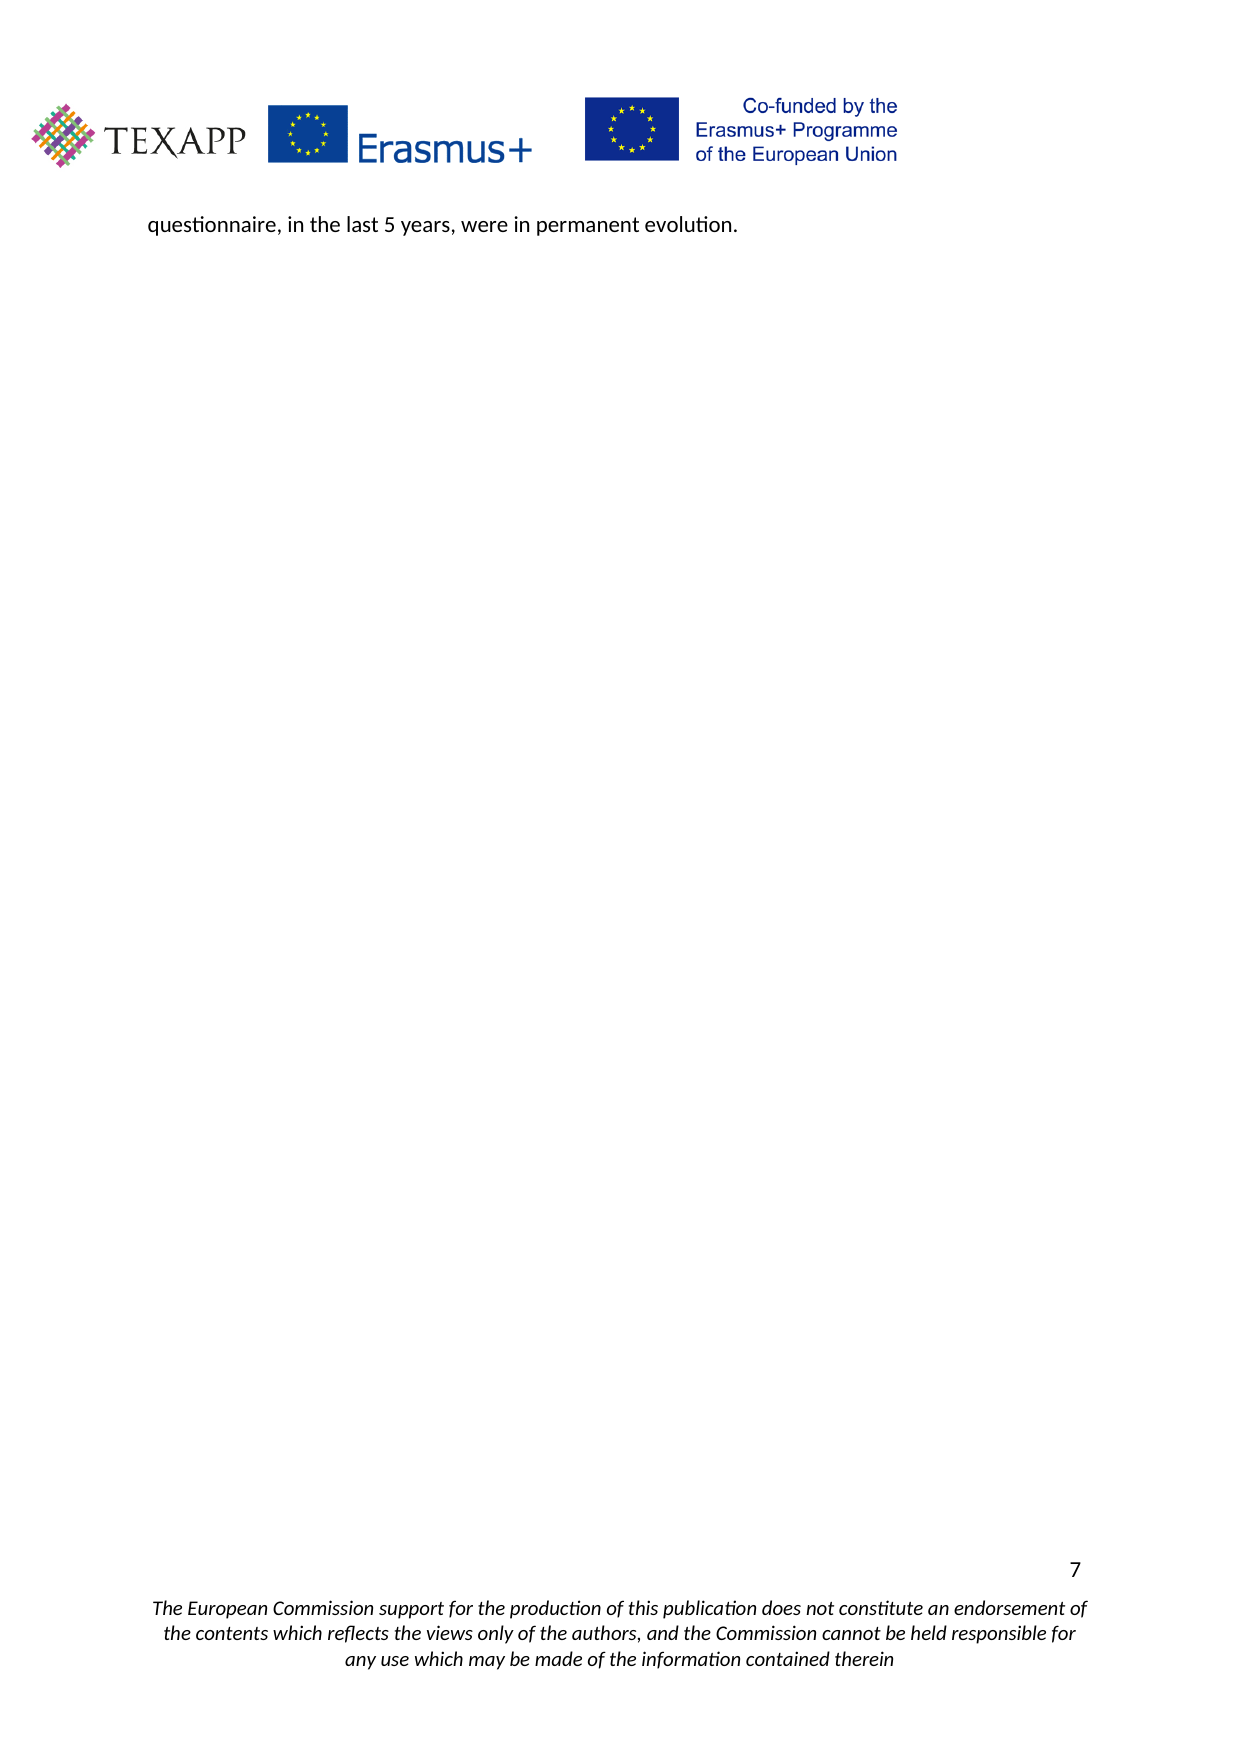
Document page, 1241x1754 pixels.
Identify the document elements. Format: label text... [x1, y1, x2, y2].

picture [7, 87, 532, 185]
picture [565, 79, 913, 179]
